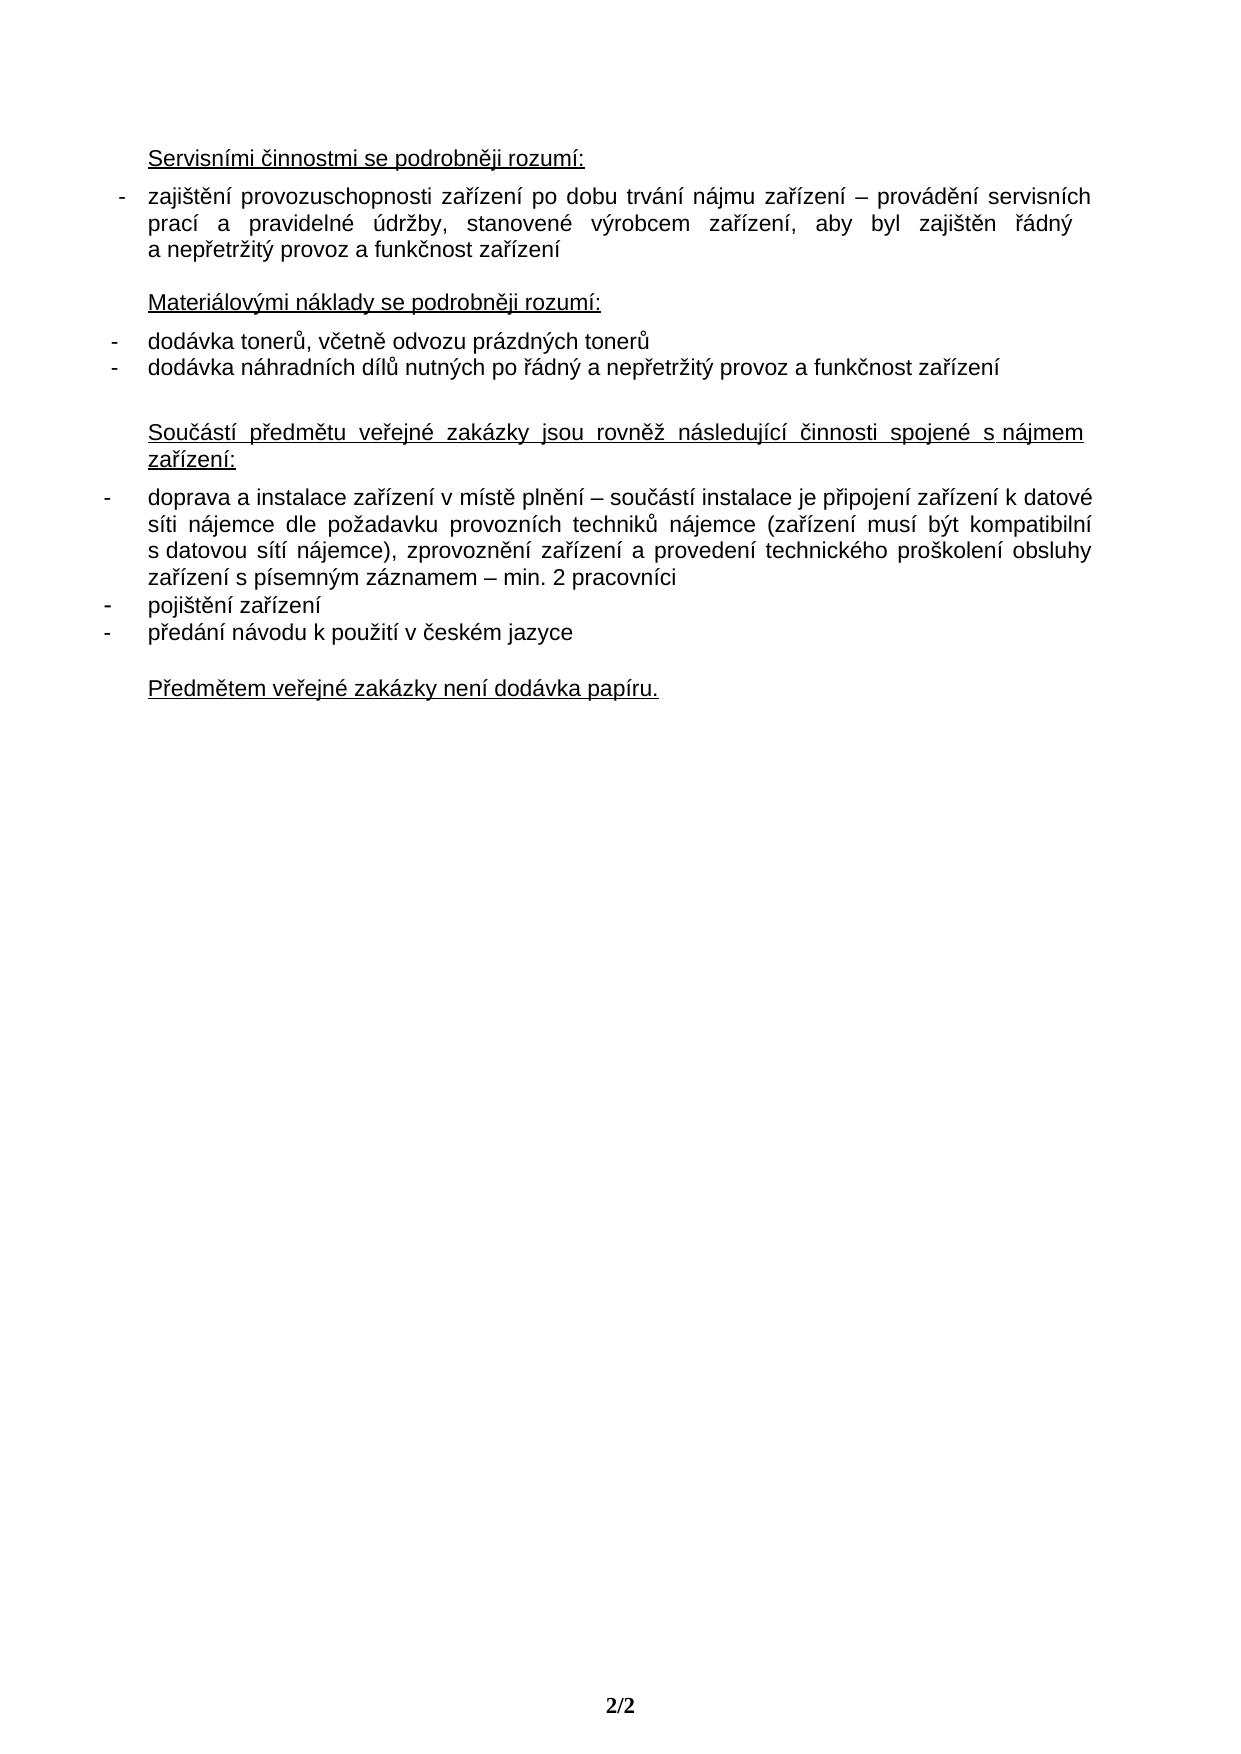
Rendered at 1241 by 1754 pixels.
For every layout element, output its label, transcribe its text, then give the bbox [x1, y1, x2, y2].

list zajištění provozuschopnosti zařízení po dobu trvání nájmu zařízení – provádění servisních prací a pravidelné údržby, stanovené výrobcem zařízení, aby byl zajištěn řádný a nepřetržitý provoz a funkčnost zařízení [118, 183, 1092, 262]
list dodávka tonerů, včetně odvozu prázdných tonerů [111, 328, 1092, 354]
list pojištění zařízení [103, 590, 1092, 618]
text Servisními činnostmi se podrobněji rozumí: [148, 144, 1092, 171]
text Součástí předmětu veřejné zakázky jsou rovněž následující činnosti spojené s nájmem zařízení: [148, 419, 1084, 442]
text Předmětem veřejné zakázky není dodávka papíru. [148, 675, 1092, 701]
list - předání návodu k použití v českém jazyce [103, 618, 1092, 645]
text - doprava a instalace zařízení v místě plnění – součástí instalace je připojení zařízení k datové síti nájemce dle požadavku provozních techniků nájemce (zařízení musí být kompatibilní s datovou sítí nájemce), zprovoznění zařízení a provedení technického proškolení obsluhy zařízení s písemným záznamem – min. 2 pracovníci [103, 484, 1092, 590]
list dodávka náhradních dílů nutných po řádný a nepřetržitý provoz a funkčnost zařízení [111, 354, 1092, 380]
text Materiálovými náklady se podrobněji rozumí: [148, 289, 1092, 315]
text Součástí předmětu veřejné zakázky jsou rovněž následující činnosti spojené s nájmem zařízení: [148, 443, 1084, 472]
